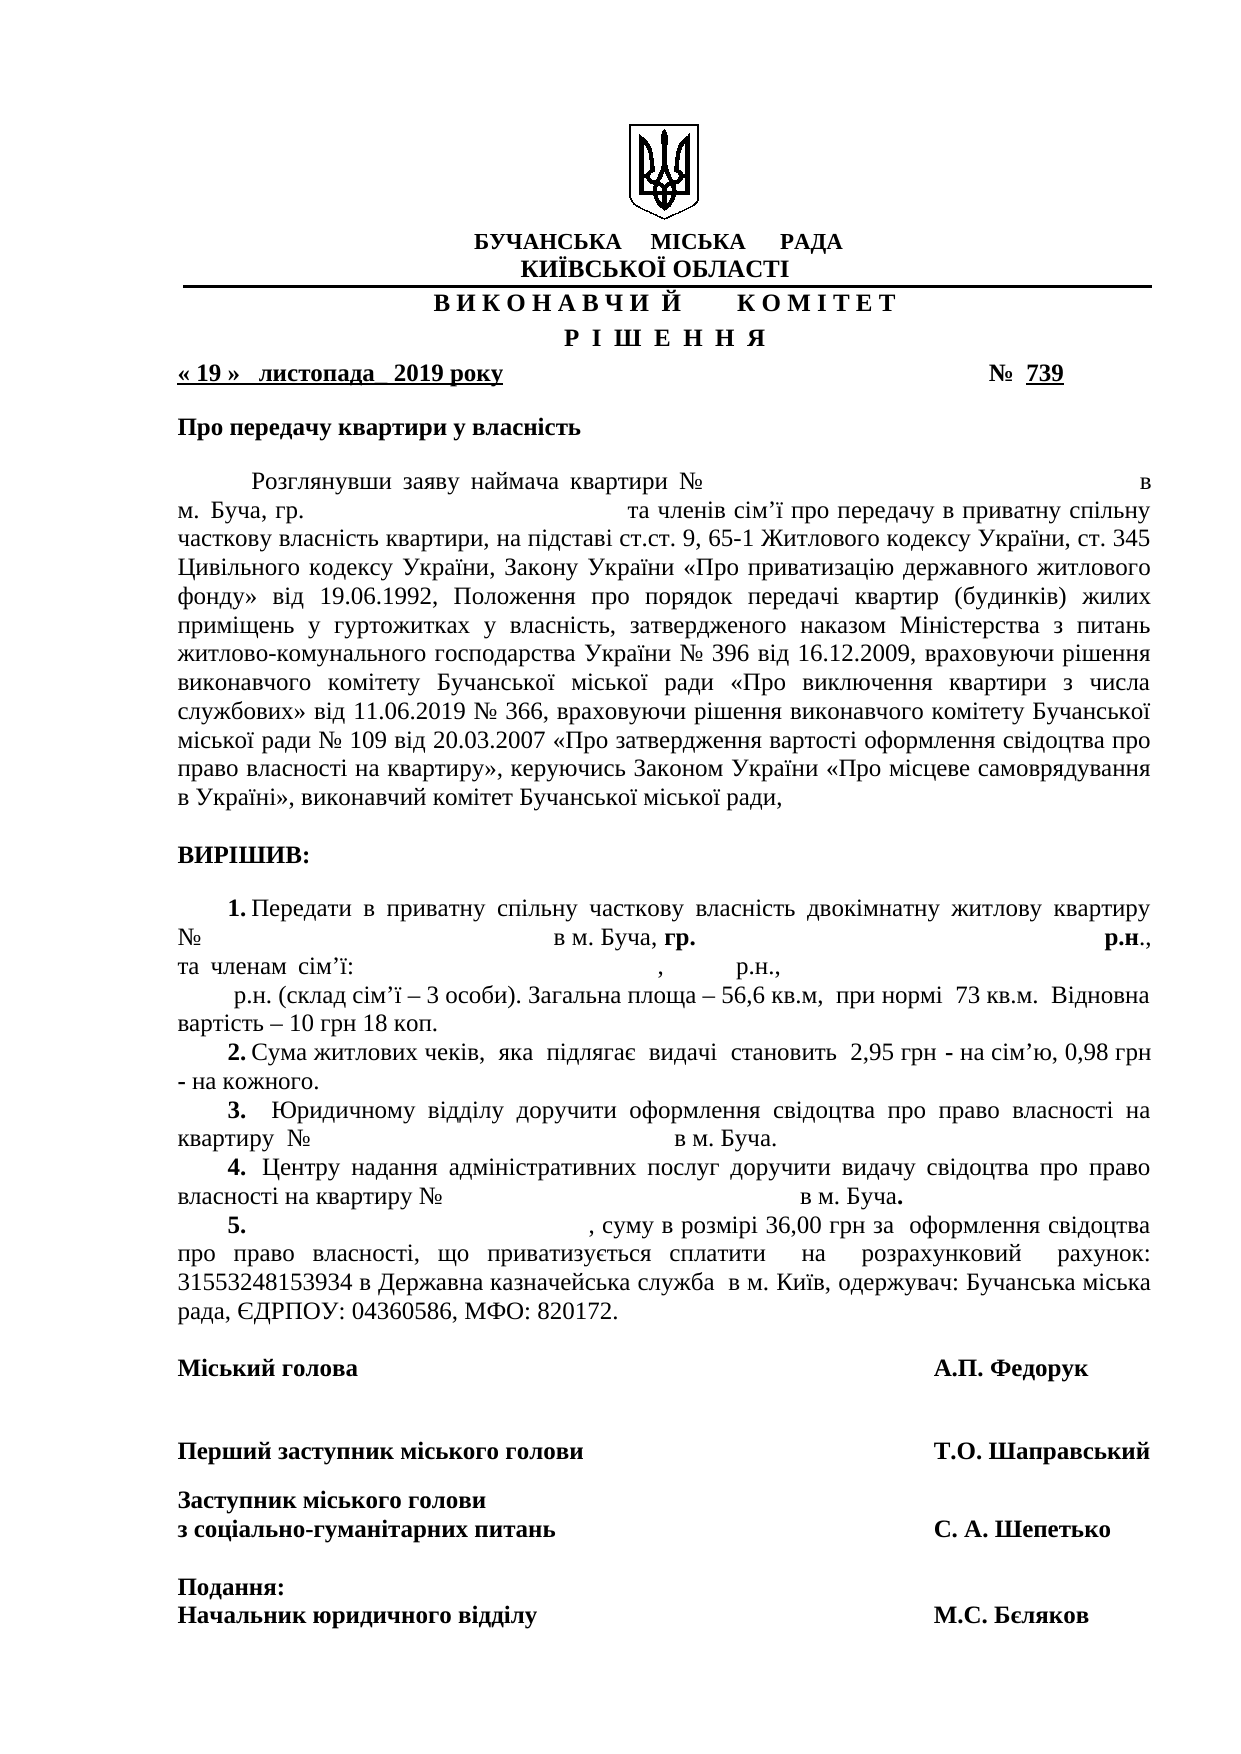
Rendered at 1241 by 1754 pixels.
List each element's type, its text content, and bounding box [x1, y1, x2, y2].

subtitle В И К О Н А В Ч И Й К О М І Т Е Т [177, 288, 1152, 317]
text 5. Коваленку Тарасу Івановичу, суму в розмірі 36,00 грн за оформлення свідоцтва про право власності, що приватизується сплатити на розрахунковий рахунок: 31553248153934 в Державна казначейська служба в м. Київ, одержувач: Бучанська міська рада, ЄДРПОУ: 04360586, МФО: 820172. [177, 1210, 1152, 1325]
text ВИРІШИВ: [177, 840, 1152, 868]
text Начальник юридичного відділу М.С. Бєляков [177, 1601, 1152, 1629]
text 4. Центру надання адміністративних послуг доручити видачу свідоцтва про право власності на квартиру № 64 по вул. Бориса Гмирі, буд. 9 в м. Буча. [177, 1152, 1152, 1210]
text БУЧАНСЬКА МІСЬКА РАДА ПРОЕКТ [183, 228, 1152, 254]
text « 19 » листопада_ 2019 року № 739 [177, 358, 1152, 387]
list Передати в приватну спільну часткову власність двокімнатну житлову квартиру №а64 по вул. Бориса Гмирі, буд. 9 в м. Буча, гр. Коваленку Тарасу Івановичу, 1981 р.н., та членам сім’ї: Коваленко Юлії Василівні, 1982 р.н., Коваленку Дмитру Тарасовичу, 2007 р.н. (склад сім’ї – 3 особи). Загальна площа – 56,6 кв.м, при нормі 73 кв.м. Відновна вартість – 10 грн 18 коп. [177, 893, 1152, 1037]
subtitle Р І Ш Е Н Н Я [177, 323, 1152, 352]
text 3. Юридичному відділу доручити оформлення свідоцтва про право власності на квартиру № 64 по вул. Бориса Гмирі, буд. 9 в м. Буча. [177, 1095, 1152, 1152]
text Подання: [177, 1572, 1152, 1601]
text Міський голова А.П. Федорук [177, 1353, 1152, 1382]
subtitle КИЇВСЬКОЇ ОБЛАСТІ ПРОЕКТ [183, 254, 1152, 285]
text з соціально-гуманітарних питань С. А. Шепетько [177, 1514, 1152, 1543]
text Перший заступник міського голови Т.О. Шаправський [177, 1436, 1152, 1465]
list Сума житлових чеків, яка підлягає видачі становить 2,95 грн - на сім’ю, 0,98 грн - на кожного. [177, 1037, 1152, 1095]
text Про передачу квартири у власність [177, 412, 1152, 441]
text Розглянувши заяву наймача квартири № 64 у буд. № 9 по вул. Бориса Гмирі в м.аБуча, гр. Коваленка Тараса Івановича та членів сім’ї про передачу в приватну спільну часткову власність квартири, на підставі ст.ст. 9, 65-1 Житлового кодексу України, ст. 345 Цивільного кодексу України, Закону України «Про приватизацію державного житлового фонду» від 19.06.1992, Положення про порядок передачі квартир (будинків) жилих приміщень у гуртожитках у власність, затвердженого наказом Міністерства з питань житлово-комунального господарства України № 396 від 16.12.2009, враховуючи рішення виконавчого комітету Бучанської міської ради «Про виключення квартири з числа службових» від 11.06.2019 № 366, враховуючи рішення виконавчого комітету Бучанської міської ради № 109 від 20.03.2007 «Про затвердження вартості оформлення свідоцтва про право власності на квартиру», керуючись Законом України «Про місцеве самоврядування в Україні», виконавчий комітет Бучанської міської ради, [177, 466, 1152, 811]
text Заступник міського голови [177, 1486, 1152, 1514]
